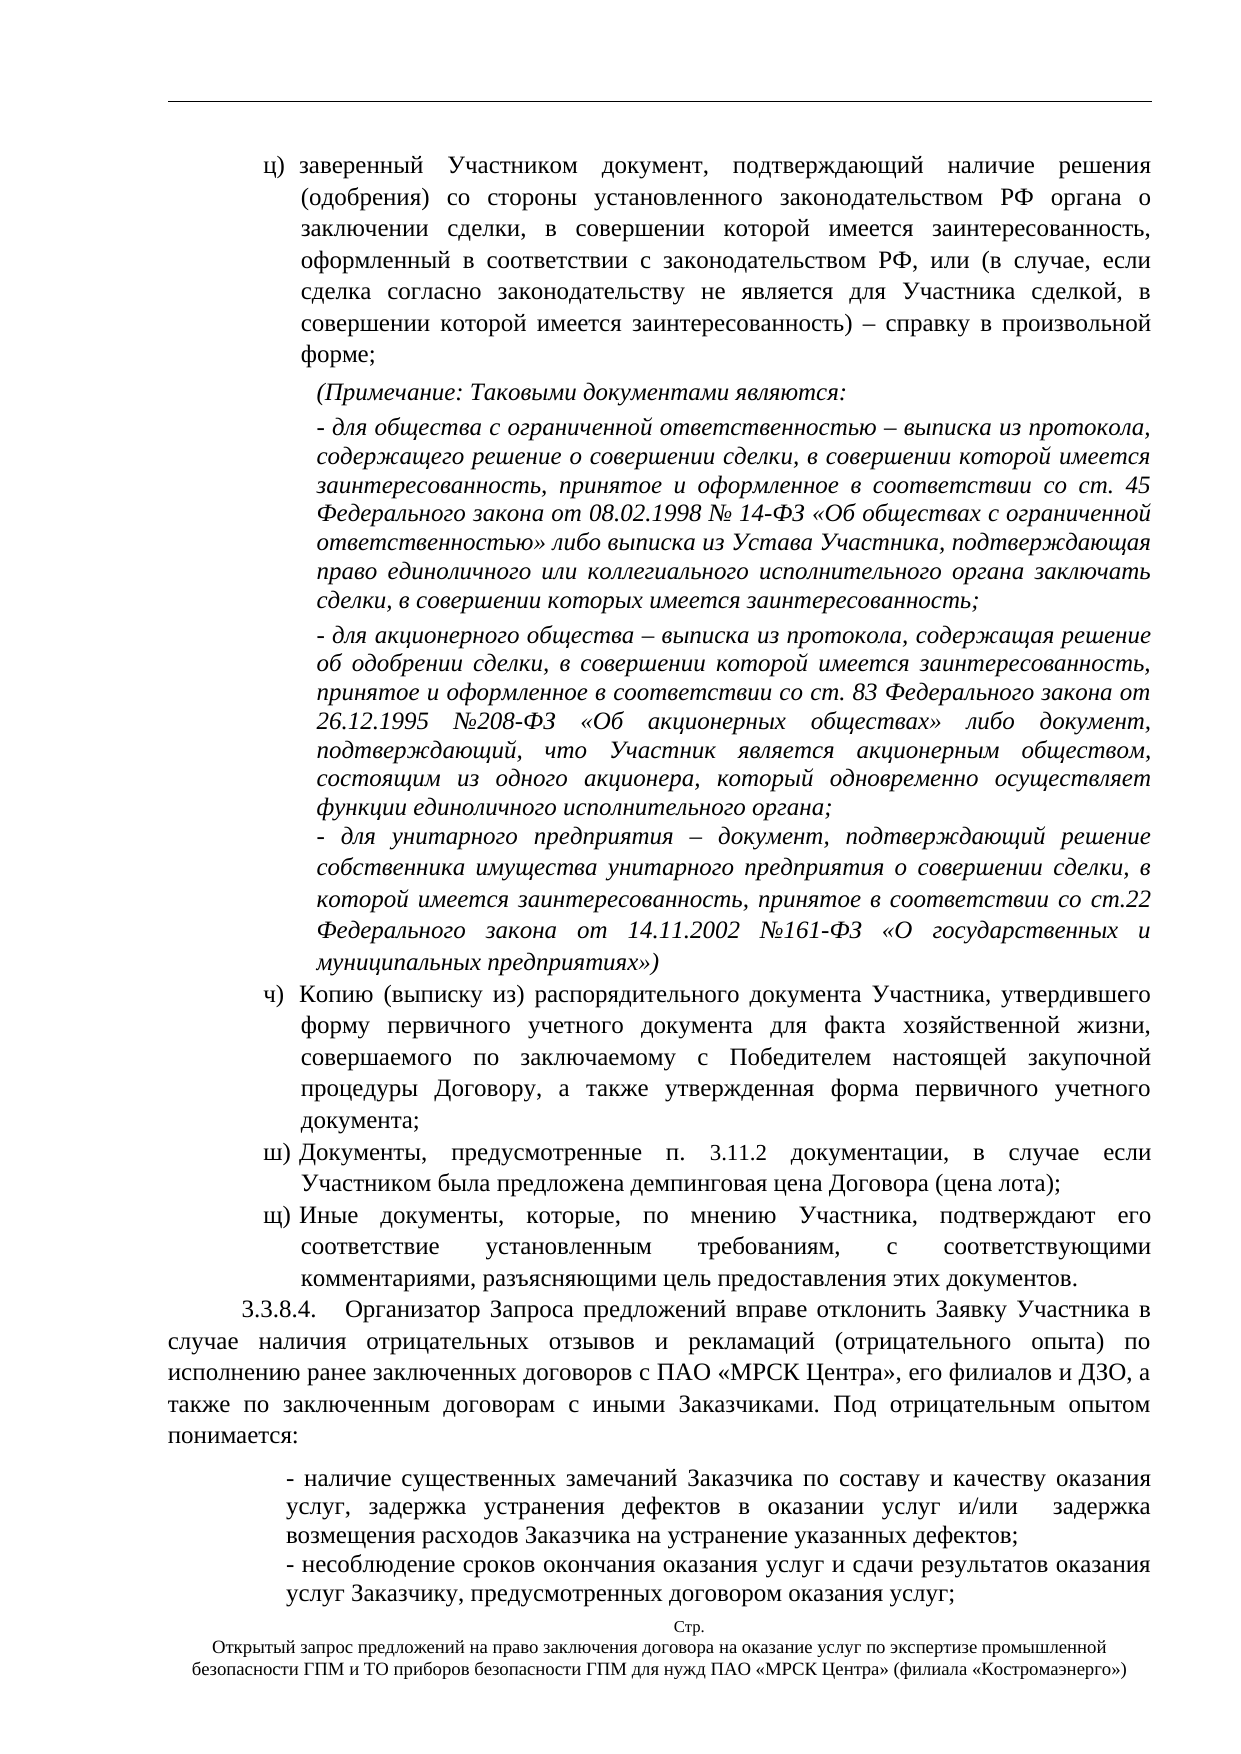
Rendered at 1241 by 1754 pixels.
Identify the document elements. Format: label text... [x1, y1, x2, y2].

list - для общества с ограниченной ответственностью – выписка из протокола, содержащего решение о совершении сделки, в совершении которой имеется заинтересованность, принятое и оформленное в соответствии со ст. 45 Федерального закона от 08.02.1998 № 14-ФЗ «Об обществах с ограниченной ответственностью» либо выписка из Устава Участника, подтверждающая право единоличного или коллегиального исполнительного органа заключать сделки, в совершении которых имеется заинтересованность; [316, 412, 1152, 613]
list - наличие существенных замечаний Заказчика по составу и качеству оказания услуг, задержка устранения дефектов в оказании услуг и/или задержка возмещения расходов Заказчика на устранение указанных дефектов; [286, 1463, 1152, 1549]
list Копию (выписку из) распорядительного документа Участника, утвердившего форму первичного учетного документа для факта хозяйственной жизни, совершаемого по заключаемому с Победителем настоящей закупочной процедуры Договору, а также утвержденная форма первичного учетного документа; [263, 979, 1152, 1134]
list - для унитарного предприятия – документ, подтверждающий решение собственника имущества унитарного предприятия о совершении сделки, в которой имеется заинтересованность, принятое в соответствии со ст.22 Федерального закона от 14.11.2002 №161-ФЗ «О государственных и муниципальных предприятиях») [316, 821, 1152, 976]
list Организатор Запроса предложений вправе отклонить Заявку Участника в случае наличия отрицательных отзывов и рекламаций (отрицательного опыта) по исполнению ранее заключенных договоров с ПАО «МРСК Центра», его филиалов и ДЗО, а также по заключенным договорам с иными Заказчиками. Под отрицательным опытом понимается: [168, 1294, 1152, 1449]
list Документы, предусмотренные п. 3.11.2 документации, в случае если Участником была предложена демпинговая цена Договора (цена лота); [263, 1137, 1152, 1197]
list Иные документы, которые, по мнению Участника, подтверждают его соответствие установленным требованиям, с соответствующими комментариями, разъясняющими цель предоставления этих документов. [263, 1200, 1152, 1292]
list (Примечание: Таковыми документами являются: [316, 377, 1152, 406]
list - несоблюдение сроков окончания оказания услуг и сдачи результатов оказания услуг Заказчику, предусмотренных договором оказания услуг; [286, 1549, 1152, 1606]
list заверенный Участником документ, подтверждающий наличие решения (одобрения) со стороны установленного законодательством РФ органа о заключении сделки, в совершении которой имеется заинтересованность, оформленный в соответствии с законодательством РФ, или (в случае, если сделка согласно законодательству не является для Участника сделкой, в совершении которой имеется заинтересованность) – справку в произвольной форме; [263, 150, 1152, 368]
list - для акционерного общества – выписка из протокола, содержащая решение об одобрении сделки, в совершении которой имеется заинтересованность, принятое и оформленное в соответствии со ст. 83 Федерального закона от 26.12.1995 №208-ФЗ «Об акционерных обществах» либо документ, подтверждающий, что Участник является акционерным обществом, состоящим из одного акционера, который одновременно осуществляет функции единоличного исполнительного органа; [316, 620, 1152, 821]
